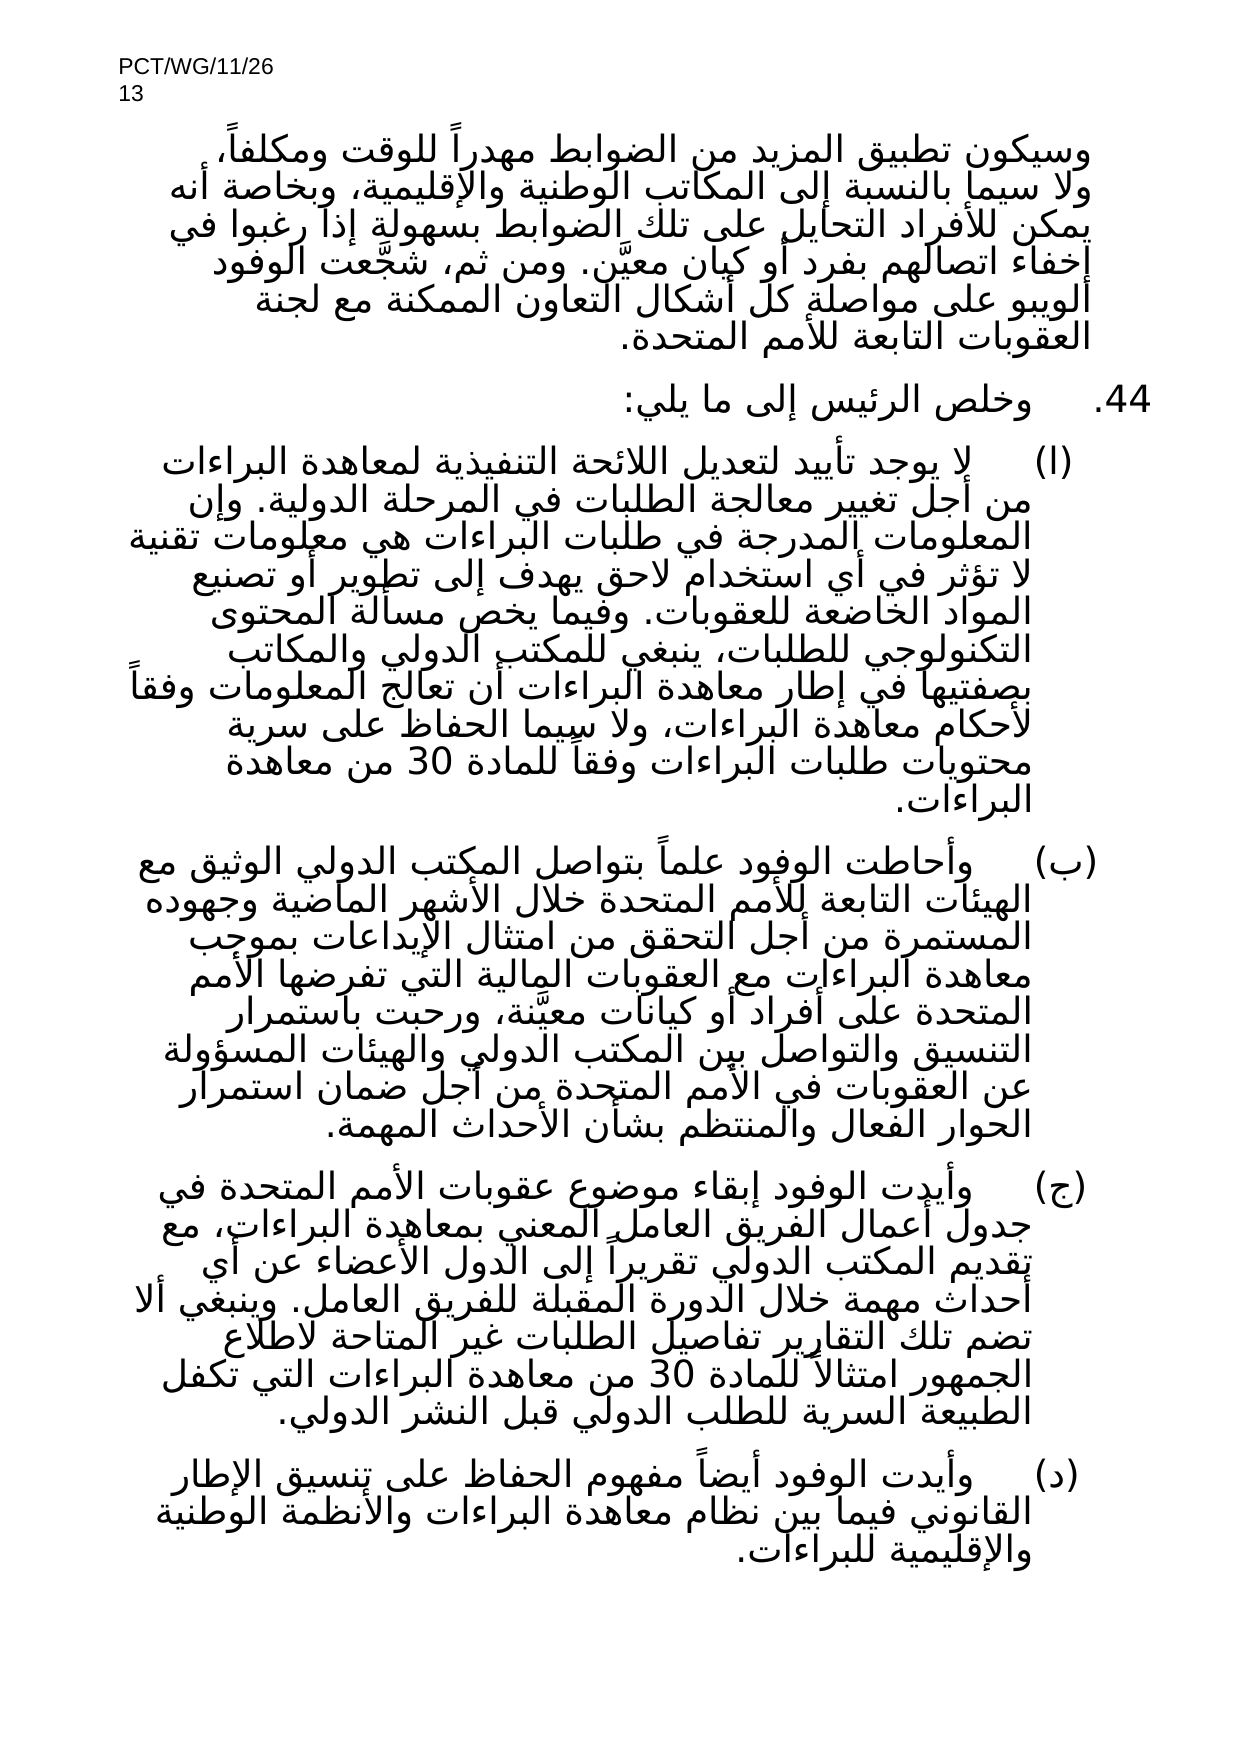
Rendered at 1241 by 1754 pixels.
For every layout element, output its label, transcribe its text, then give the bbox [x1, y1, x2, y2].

list وأيدت الوفود إبقاء موضوع عقوبات الأمم المتحدة في جدول أعمال الفريق العامل المعني بمعاهدة البراءات، مع تقديم المكتب الدولي تقريراً إلى الدول الأعضاء عن أي أحداث مهمة خلال الدورة المقبلة للفريق العامل. وينبغي ألا تضم تلك التقارير تفاصيل الطلبات غير المتاحة لاطلاع الجمهور امتثالاً للمادة 30 من معاهدة البراءات التي تكفل الطبيعة السرية للطلب الدولي قبل النشر الدولي. [118, 1170, 1033, 1432]
list لا يوجد تأييد لتعديل اللائحة التنفيذية لمعاهدة البراءات من أجل تغيير معالجة الطلبات في المرحلة الدولية. وإن المعلومات المدرجة في طلبات البراءات هي معلومات تقنية لا تؤثر في أي استخدام لاحق يهدف إلى تطوير أو تصنيع المواد الخاضعة للعقوبات. وفيما يخص مسألة المحتوى التكنولوجي للطلبات، ينبغي للمكتب الدولي والمكاتب بصفتيها في إطار معاهدة البراءات أن تعالج المعلومات وفقاً لأحكام معاهدة البراءات، ولا سيما الحفاظ على سرية محتويات طلبات البراءات وفقاً للمادة 30 من معاهدة البراءات. [118, 445, 1033, 820]
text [118, 132, 1092, 357]
list وأيدت الوفود أيضاً مفهوم الحفاظ على تنسيق الإطار القانوني فيما بين نظام معاهدة البراءات والأنظمة الوطنية والإقليمية للبراءات. [118, 1457, 1033, 1570]
list وأحاطت الوفود علماً بتواصل المكتب الدولي الوثيق مع الهيئات التابعة للأمم المتحدة خلال الأشهر الماضية وجهوده المستمرة من أجل التحقق من امتثال الإيداعات بموجب معاهدة البراءات مع العقوبات المالية التي تفرضها الأمم المتحدة على أفراد أو كيانات معيَّنة، ورحبت باستمرار التنسيق والتواصل بين المكتب الدولي والهيئات المسؤولة عن العقوبات في الأمم المتحدة من أجل ضمان استمرار الحوار الفعال والمنتظم بشأن الأحداث المهمة. [118, 845, 1033, 1145]
text وخلص الرئيس إلى ما يلي: [118, 382, 1092, 420]
